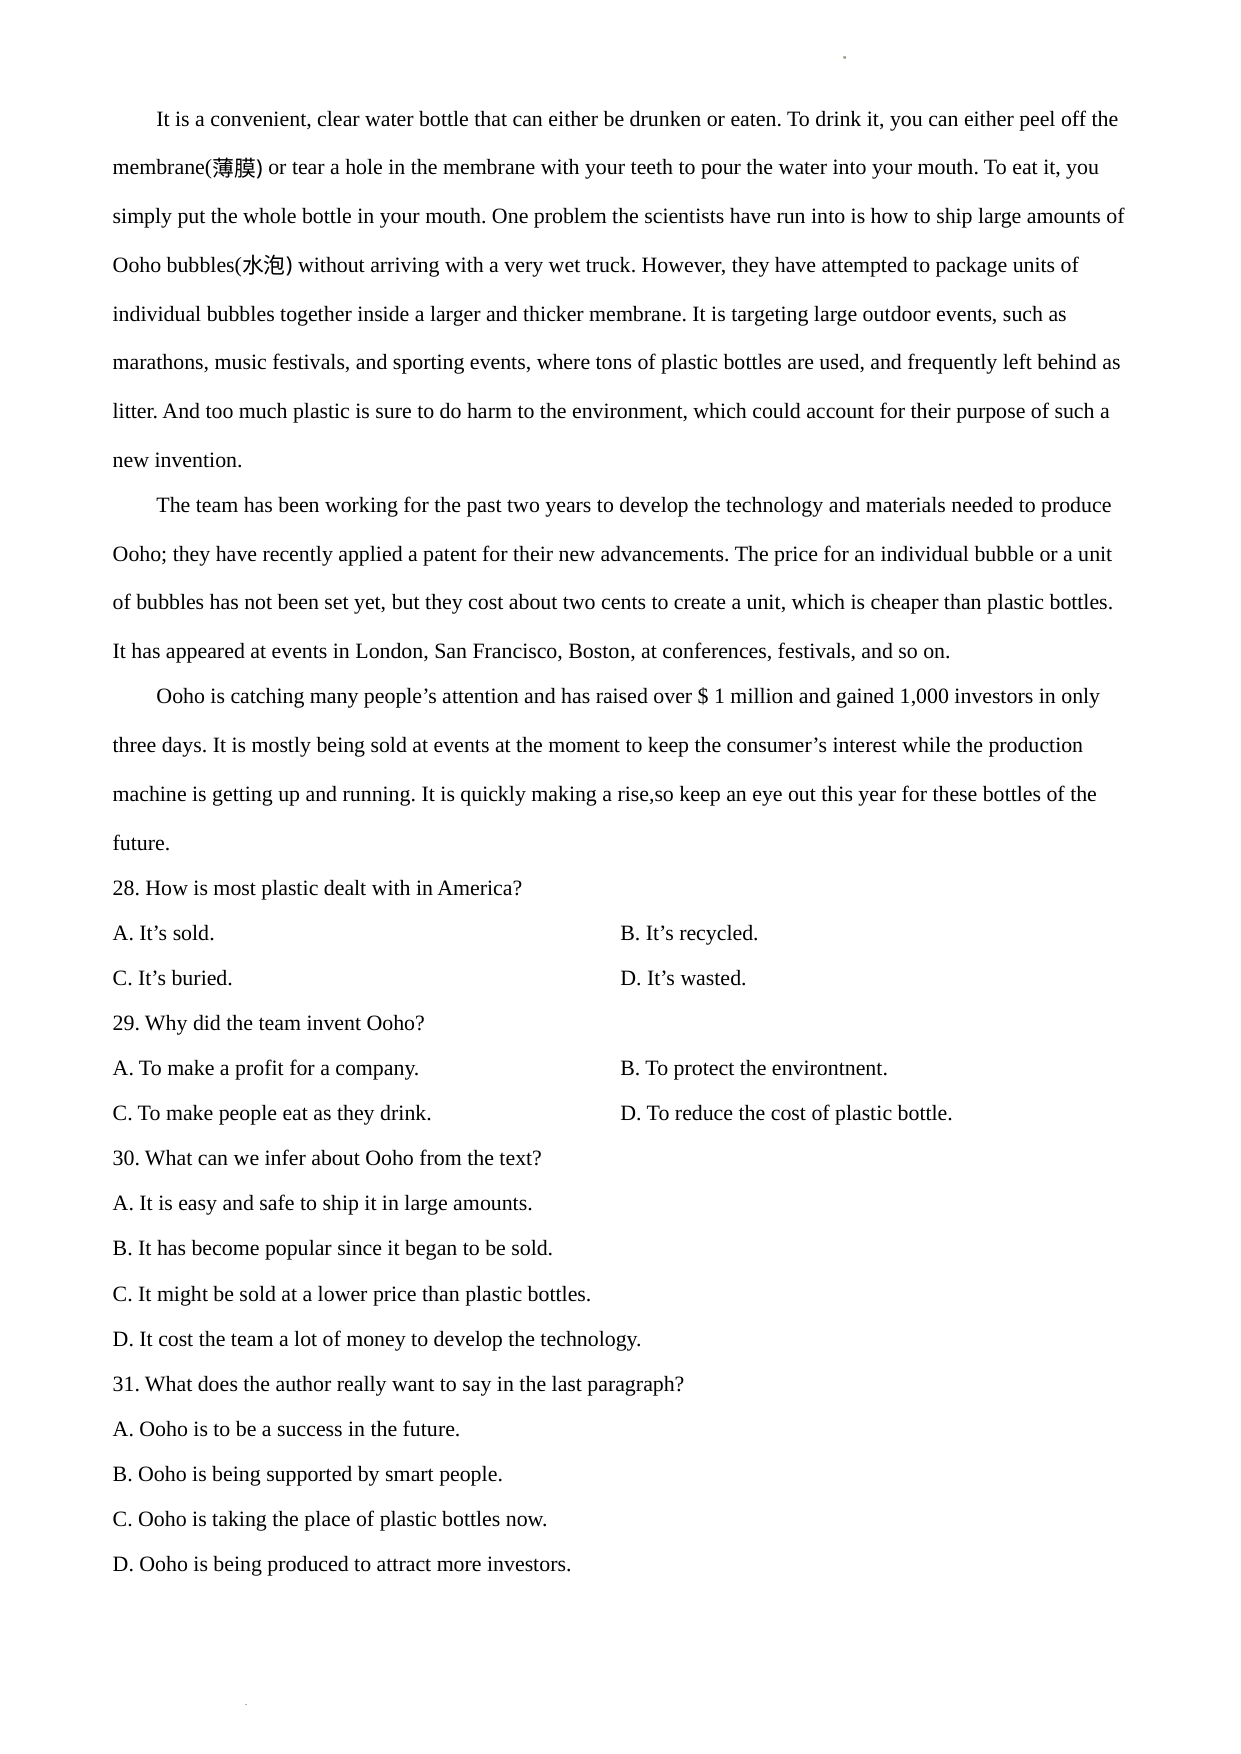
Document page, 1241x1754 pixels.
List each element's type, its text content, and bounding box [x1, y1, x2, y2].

text 31. What does the author really want to say in the last paragraph? [112, 1367, 1128, 1399]
text C. It’s buried. D. It’s wasted. [112, 961, 1128, 994]
text A. To make a profit for a company. B. To protect the environtnent. [112, 1051, 1128, 1084]
text D. Ooho is being produced to attract more investors. [112, 1547, 1128, 1580]
text It is a convenient, clear water bottle that can either be drunken or eaten. To drink it, you can either peel off the membrane(薄膜) or tear a hole in the membrane with your teeth to pour the water into your mouth. To eat it, you simply put the whole bottle in your mouth. One problem the scientists have run into is how to ship large amounts of Ooho bubbles(水泡) without arriving with a very wet truck. However, they have attempted to package units of individual bubbles together inside a larger and thicker membrane. It is targeting large outdoor events, such as marathons, music festivals, and sporting events, where tons of plastic bottles are used, and frequently left behind as litter. And too much plastic is sure to do harm to the environment, which could account for their purpose of such a new invention. [112, 102, 1128, 476]
text 29. Why did the team invent Ooho? [112, 1006, 1128, 1039]
text A. Ooho is to be a success in the future. [112, 1412, 1128, 1445]
text The team has been working for the past two years to develop the technology and materials needed to produce Ooho; they have recently applied a patent for their new advancements. The price for an individual bubble or a unit of bubbles has not been set yet, but they cost about two cents to create a unit, which is cheaper than plastic bottles. It has appeared at events in London, San Francisco, Boston, at conferences, festivals, and so on. [112, 488, 1128, 667]
text B. Ooho is being supported by smart people. [112, 1457, 1128, 1490]
text D. It cost the team a lot of money to develop the technology. [112, 1322, 1128, 1354]
text C. It might be sold at a lower price than plastic bottles. [112, 1277, 1128, 1309]
text C. To make people eat as they drink. D. To reduce the cost of plastic bottle. [112, 1096, 1128, 1129]
text B. It has become popular since it began to be sold. [112, 1232, 1128, 1264]
text 30. What can we infer about Ooho from the text? [112, 1142, 1128, 1174]
text 28. How is most plastic dealt with in America? [112, 871, 1128, 903]
text A. It is easy and safe to ship it in large amounts. [112, 1187, 1128, 1219]
text A. It’s sold. B. It’s recycled. [112, 916, 1128, 948]
text Ooho is catching many people’s attention and has raised over $ 1 million and gained 1,000 investors in only three days. It is mostly being sold at events at the moment to keep the consumer’s interest while the production machine is getting up and running. It is quickly making a rise,so keep an eye out this year for these bottles of the future. [112, 679, 1128, 858]
text C. Ooho is taking the place of plastic bottles now. [112, 1502, 1128, 1535]
